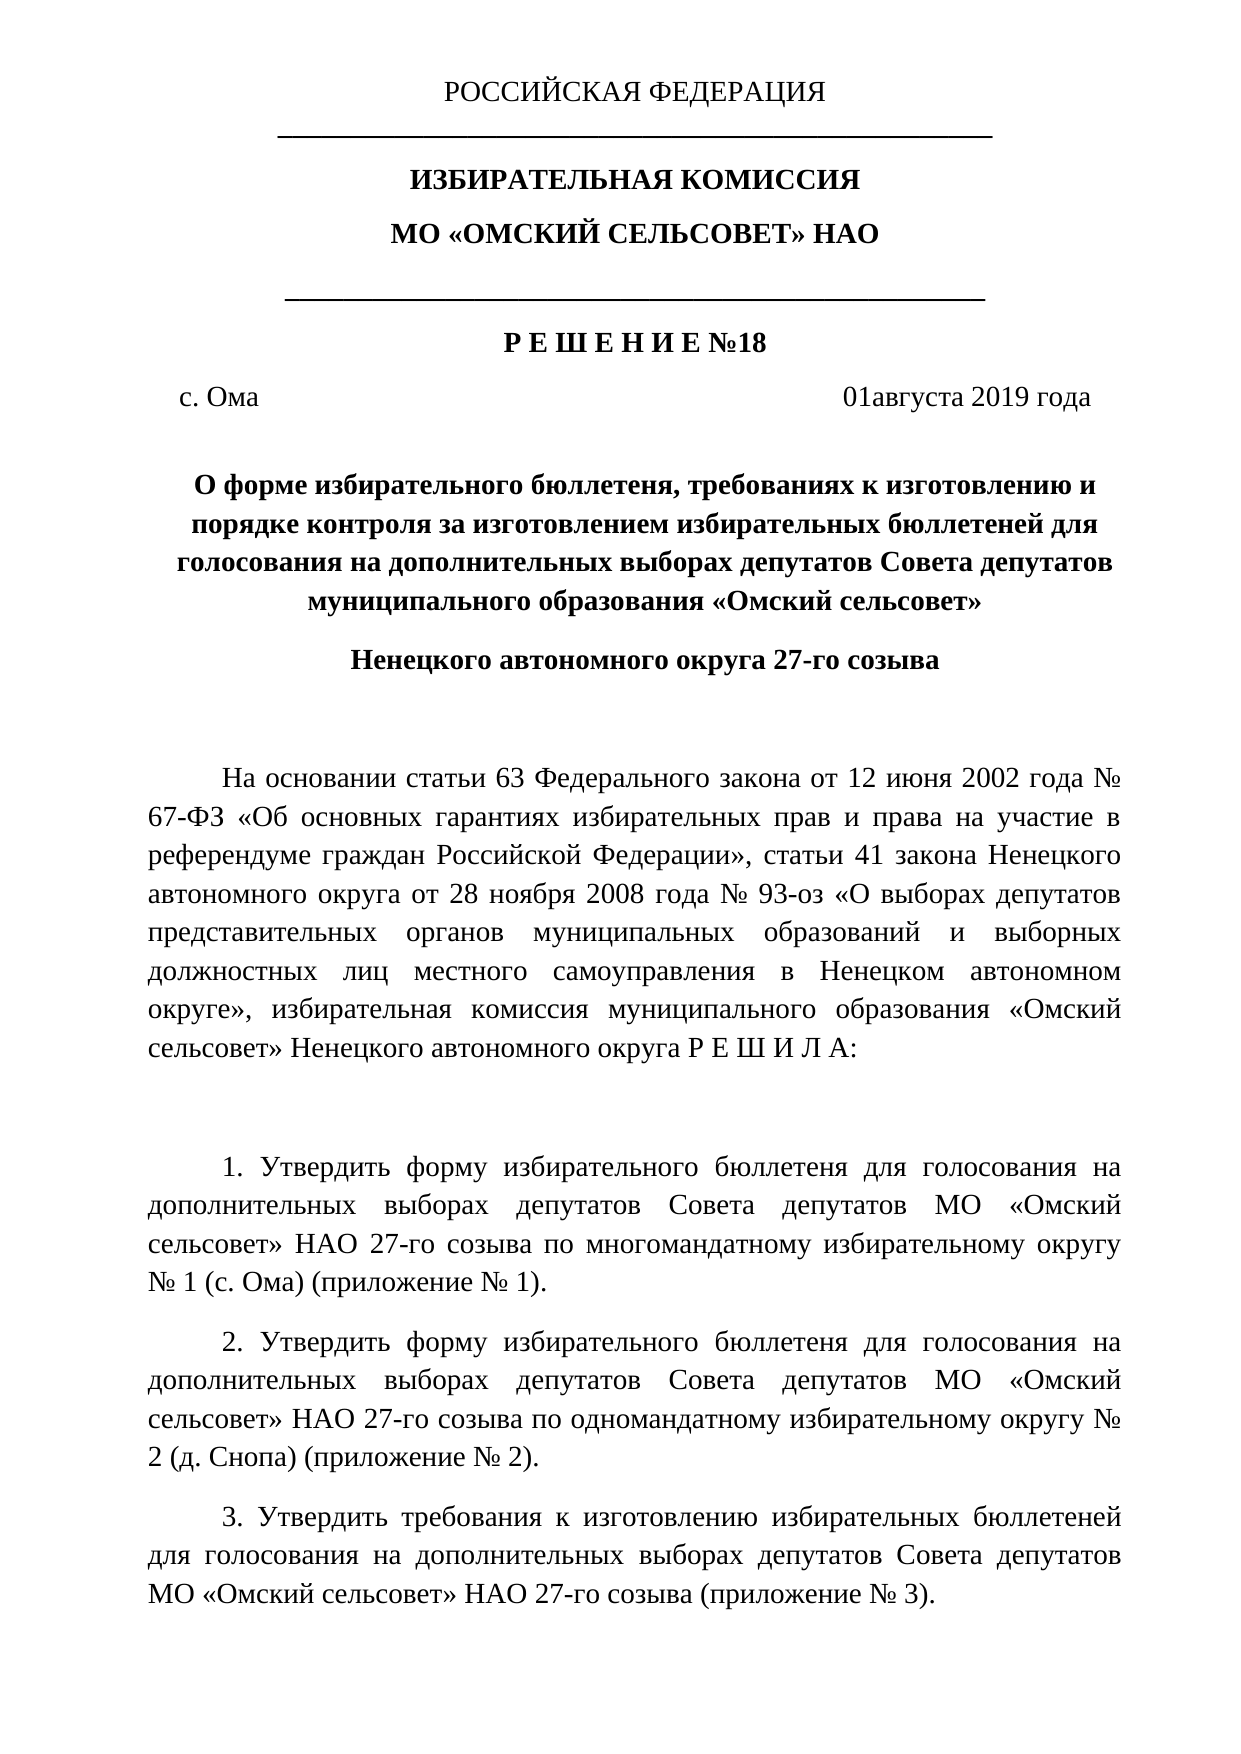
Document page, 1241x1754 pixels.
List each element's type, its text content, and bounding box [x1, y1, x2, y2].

text 1. Утвердить форму избирательного бюллетеня для голосования на дополнительных выборах депутатов Совета депутатов МО «Омский сельсовет» НАО 27-го созыва по многомандатному избирательному округу № 1 (с. Ома) (приложение № 1). [148, 1149, 1122, 1298]
text _________________________________________________ [148, 107, 1122, 141]
text Р Е Ш Е Н И Е №18 [148, 325, 1122, 358]
text 3. Утвердить требования к изготовлению избирательных бюллетеней для голосования на дополнительных выборах депутатов Совета депутатов МО «Омский сельсовет» НАО 27-го созыва (приложение № 3). [148, 1499, 1122, 1609]
text 2. Утвердить форму избирательного бюллетеня для голосования на дополнительных выборах депутатов Совета депутатов МО «Омский сельсовет» НАО 27-го созыва по одномандатному избирательному округу № 2 (д. Снопа) (приложение № 2). [148, 1324, 1122, 1473]
text ________________________________________________ [148, 271, 1122, 304]
text РОССИЙСКАЯ ФЕДЕРАЦИЯ [148, 74, 1122, 107]
text На основании статьи 63 Федерального закона от 12 июня 2002 года № 67-ФЗ «Об основных гарантиях избирательных прав и права на участие в референдуме граждан Российской Федерации», статьи 41 закона Ненецкого автономного округа от 28 ноября 2008 года № 93-оз «О выборах депутатов представительных органов муниципальных образований и выборных должностных лиц местного самоуправления в Ненецком автономном округе», избирательная комиссия муниципального образования «Омский сельсовет» Ненецкого автономного округа Р Е Ш И Л А: [148, 760, 1122, 1063]
text МО «ОМСКИЙ СЕЛЬСОВЕТ» НАО [148, 216, 1122, 250]
text ИЗБИРАТЕЛЬНАЯ КОМИССИЯ [148, 162, 1122, 195]
table_header О форме избирательного бюллетеня, требованиях к изготовлению и порядке контроля за изготовлением избирательных бюллетеней для голосования на дополнительных выборах депутатов Совета депутатов муниципального образования «Омский сельсовет» Ненецкого автономного округа 27-го созыва [169, 467, 1121, 701]
text с. Ома 01августа 2019 года [148, 379, 1122, 413]
